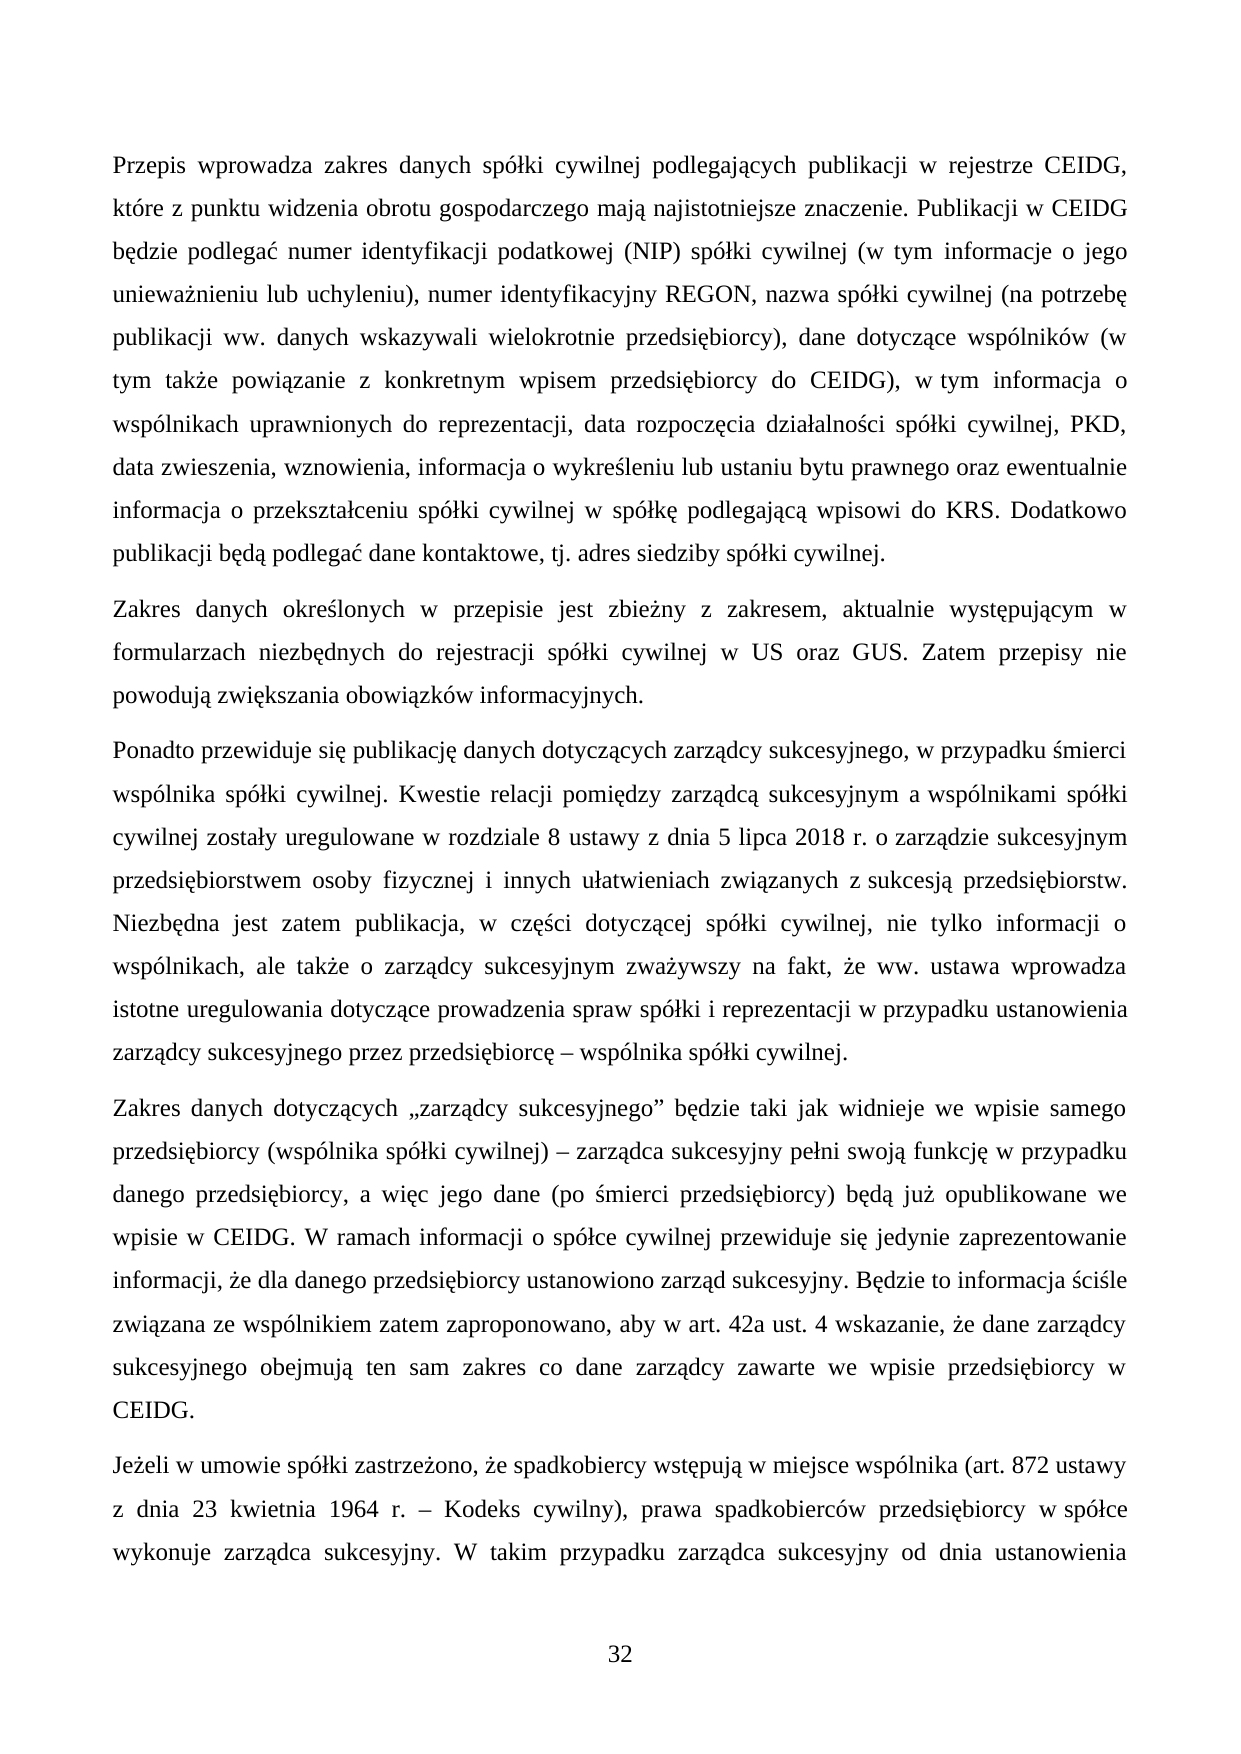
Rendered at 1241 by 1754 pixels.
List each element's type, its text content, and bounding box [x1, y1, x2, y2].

text Zakres danych określonych w przepisie jest zbieżny z zakresem, aktualnie występującym w formularzach niezbędnych do rejestracji spółki cywilnej w US oraz GUS. Zatem przepisy nie powodują zwiększania obowiązków informacyjnych. [112, 594, 1128, 709]
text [112, 1451, 1128, 1566]
text Zakres danych dotyczących „zarządcy sukcesyjnego” będzie taki jak widnieje we wpisie samego przedsiębiorcy (wspólnika spółki cywilnej) – zarządca sukcesyjny pełni swoją funkcję w przypadku danego przedsiębiorcy, a więc jego dane (po śmierci przedsiębiorcy) będą już opublikowane we wpisie w CEIDG. W ramach informacji o spółce cywilnej przewiduje się jedynie zaprezentowanie informacji, że dla danego przedsiębiorcy ustanowiono zarząd sukcesyjny. Będzie to informacja ściśle związana ze wspólnikiem zatem zaproponowano, aby w art. 42a ust. 4 wskazanie, że dane zarządcy sukcesyjnego obejmują ten sam zakres co dane zarządcy zawarte we wpisie przedsiębiorcy w CEIDG. [112, 1093, 1128, 1424]
text Przepis wprowadza zakres danych spółki cywilnej podlegających publikacji w rejestrze CEIDG, które z punktu widzenia obrotu gospodarczego mają najistotniejsze znaczenie. Publikacji w CEIDG będzie podlegać numer identyfikacji podatkowej (NIP) spółki cywilnej (w tym informacje o jego unieważnieniu lub uchyleniu), numer identyfikacyjny REGON, nazwa spółki cywilnej (na potrzebę publikacji ww. danych wskazywali wielokrotnie przedsiębiorcy), dane dotyczące wspólników (w tym także powiązanie z konkretnym wpisem przedsiębiorcy do CEIDG), w tym informacja o wspólnikach uprawnionych do reprezentacji, data rozpoczęcia działalności spółki cywilnej, PKD, data zwieszenia, wznowienia, informacja o wykreśleniu lub ustaniu bytu prawnego oraz ewentualnie informacja o przekształceniu spółki cywilnej w spółkę podlegającą wpisowi do KRS. Dodatkowo publikacji będą podlegać dane kontaktowe, tj. adres siedziby spółki cywilnej. [112, 150, 1128, 567]
text Ponadto przewiduje się publikację danych dotyczących zarządcy sukcesyjnego, w przypadku śmierci wspólnika spółki cywilnej. Kwestie relacji pomiędzy zarządcą sukcesyjnym a wspólnikami spółki cywilnej zostały uregulowane w rozdziale 8 ustawy z dnia 5 lipca 2018 r. o zarządzie sukcesyjnym przedsiębiorstwem osoby fizycznej i innych ułatwieniach związanych z sukcesją przedsiębiorstw. Niezbędna jest zatem publikacja, w części dotyczącej spółki cywilnej, nie tylko informacji o wspólnikach, ale także o zarządcy sukcesyjnym zważywszy na fakt, że ww. ustawa wprowadza istotne uregulowania dotyczące prowadzenia spraw spółki i reprezentacji w przypadku ustanowienia zarządcy sukcesyjnego przez przedsiębiorcę – wspólnika spółki cywilnej. [112, 736, 1128, 1066]
